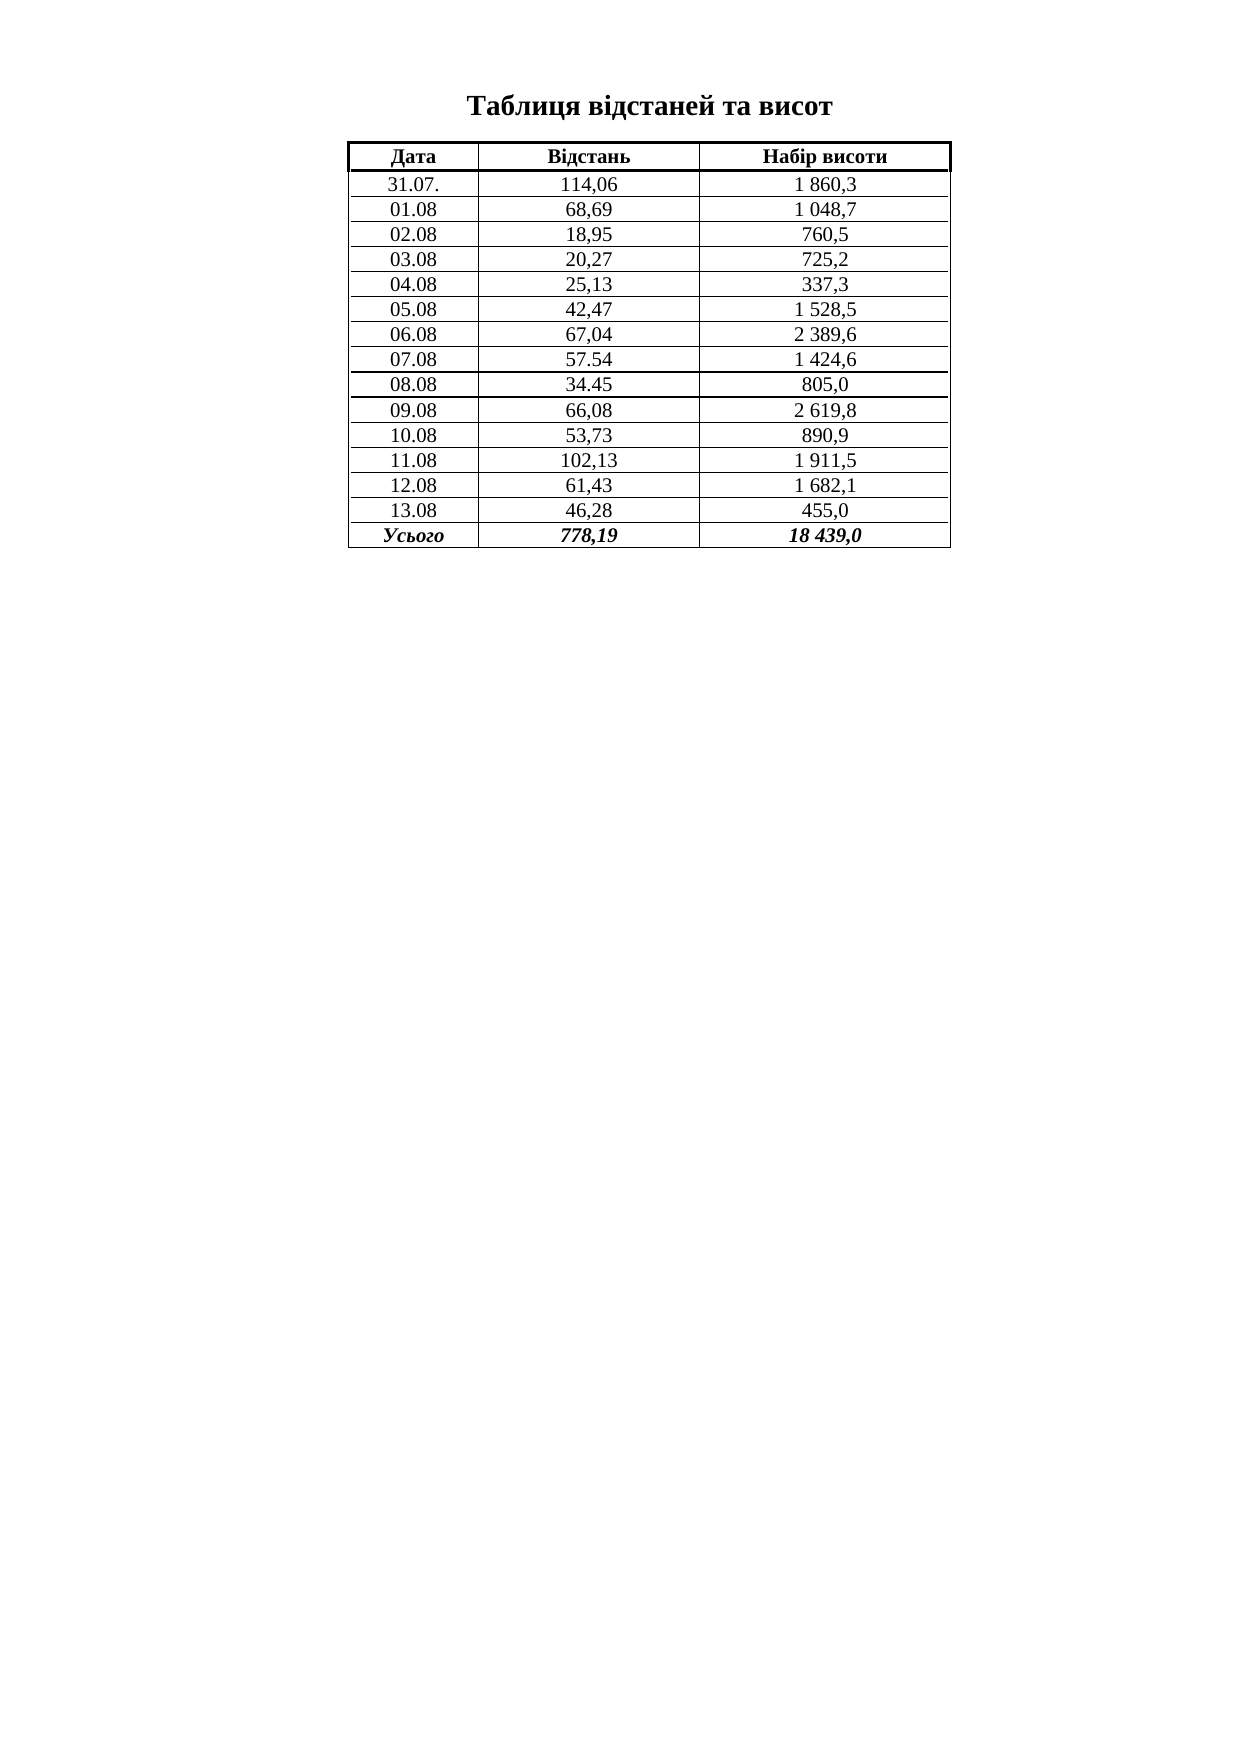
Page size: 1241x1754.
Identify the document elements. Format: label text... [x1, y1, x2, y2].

table_header Набір висоти [700, 144, 949, 168]
table_cell 66,08 [479, 398, 699, 422]
table_cell 1 682,1 [700, 472, 950, 497]
table_cell 1 860,3 [700, 169, 950, 196]
table_cell 12.08 [349, 472, 478, 497]
table_cell 337,3 [700, 271, 950, 296]
table_cell 13.08 [349, 497, 478, 522]
table_cell 1 048,7 [700, 196, 950, 221]
table_cell 805,0 [700, 371, 950, 396]
table_cell 11.08 [349, 447, 478, 472]
table_cell 67,04 [479, 322, 699, 346]
table_cell 890,9 [700, 422, 950, 447]
table_cell 760,5 [700, 221, 950, 246]
table_cell 25,13 [479, 272, 699, 296]
table_cell 725,2 [700, 246, 950, 271]
table_header Відстань [479, 144, 699, 168]
table_cell 57.54 [479, 347, 699, 371]
table_cell 1 424,6 [700, 346, 950, 371]
table_cell 02.08 [349, 221, 478, 246]
table_cell 61,43 [479, 473, 699, 497]
table_cell 1 911,5 [700, 447, 950, 472]
table_cell 2 619,8 [700, 396, 950, 422]
table_cell 102,13 [479, 448, 699, 472]
table_cell 53,73 [479, 423, 699, 447]
table_header Дата [350, 144, 478, 168]
table_cell 20,27 [479, 247, 699, 271]
table_cell 31.07. [349, 169, 478, 196]
table_cell 455,0 [700, 497, 950, 522]
table_cell 18,95 [479, 222, 699, 246]
table_cell 1 528,5 [700, 296, 950, 321]
table_cell Усього [349, 522, 478, 547]
table_cell 18 439,0 [700, 522, 950, 547]
table_cell 08.08 [349, 371, 478, 396]
table_cell 06.08 [349, 321, 478, 346]
table_cell 10.08 [349, 422, 478, 447]
text Таблиця відстаней та висот [148, 88, 1152, 122]
table_cell 778,19 [479, 523, 699, 547]
table_cell 01.08 [349, 196, 478, 221]
table_cell 114,06 [479, 172, 699, 196]
table_cell 68,69 [479, 197, 699, 221]
table_cell 04.08 [349, 271, 478, 296]
table_cell 05.08 [349, 296, 478, 321]
table_cell 46,28 [479, 498, 699, 522]
table_cell 2 389,6 [700, 321, 950, 346]
table_cell 34.45 [479, 373, 699, 396]
table_cell 03.08 [349, 246, 478, 271]
table_cell 09.08 [349, 396, 478, 422]
table_cell 07.08 [349, 346, 478, 371]
table_cell 42,47 [479, 297, 699, 321]
